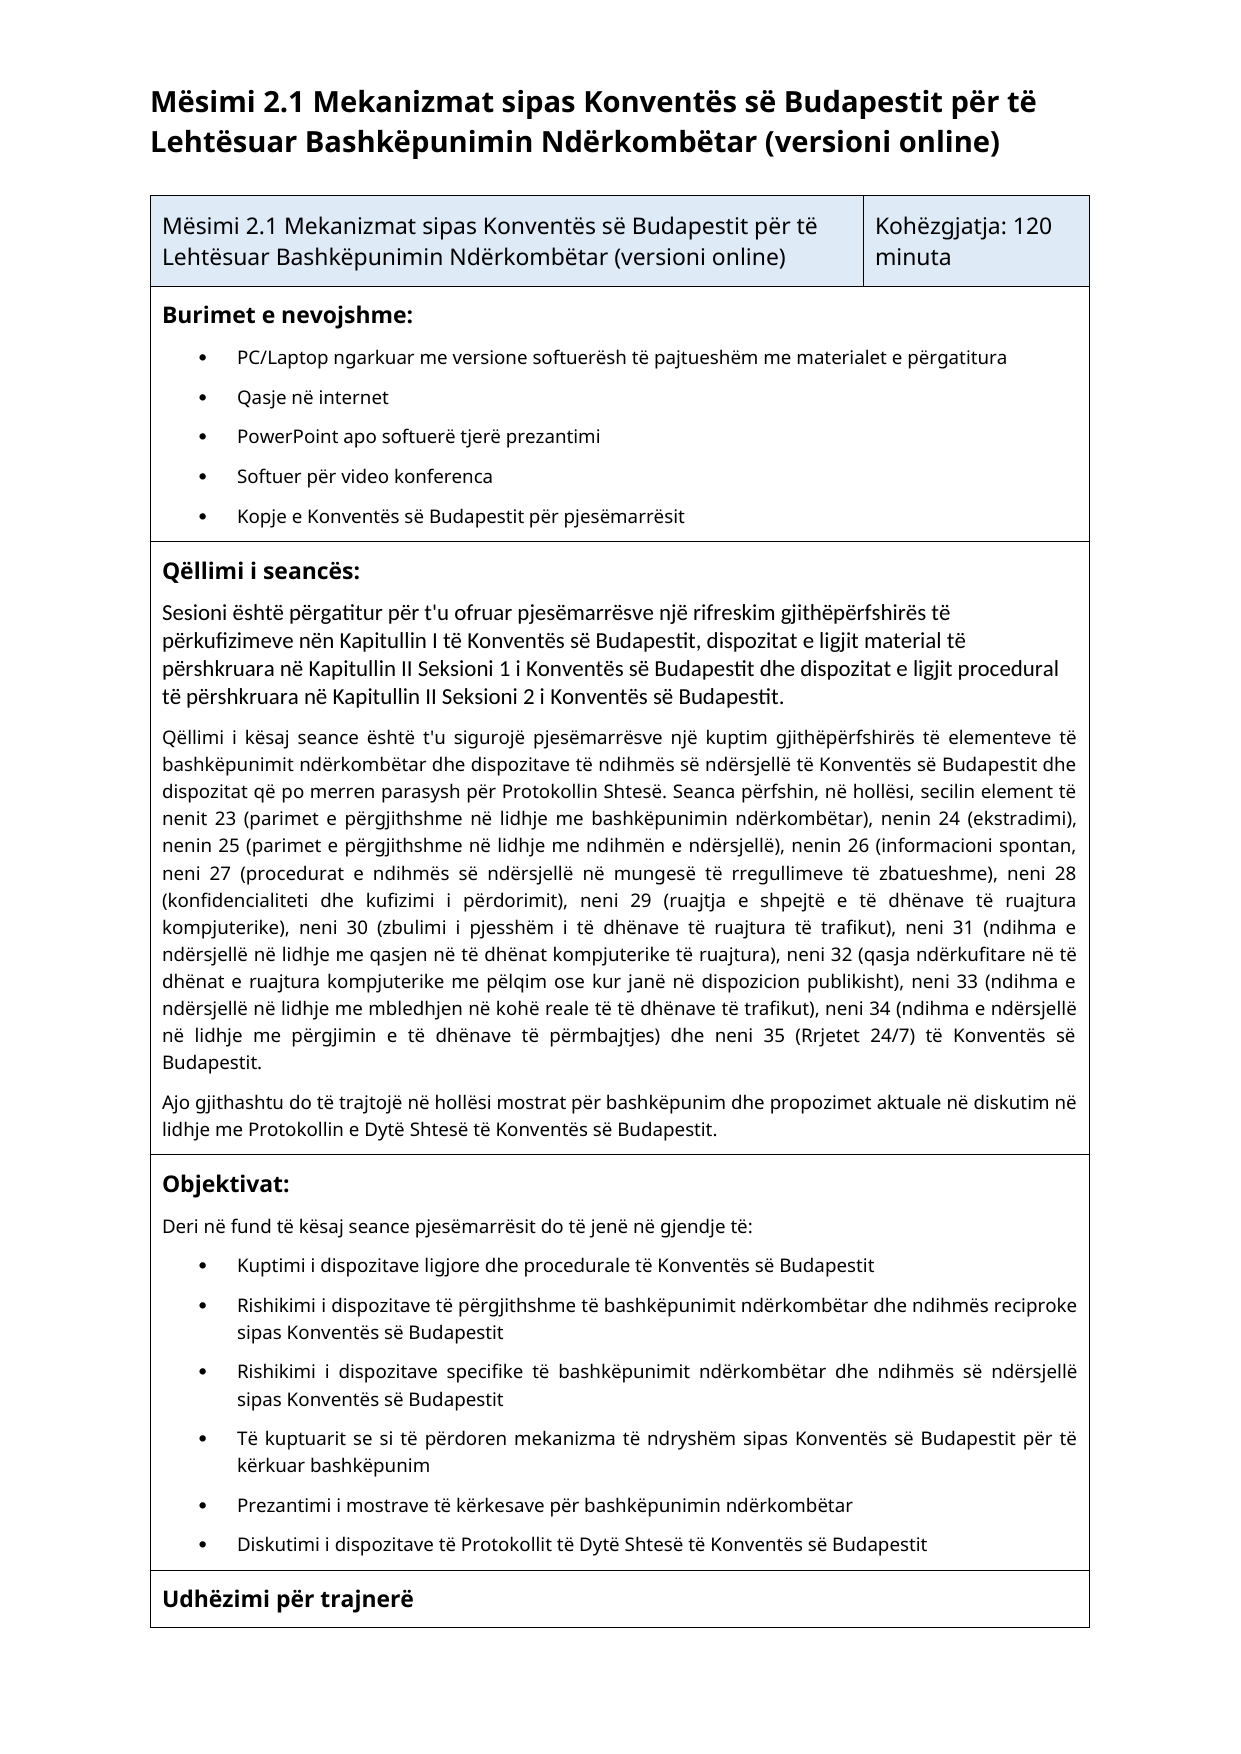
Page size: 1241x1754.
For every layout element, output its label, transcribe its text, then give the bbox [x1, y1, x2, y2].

table_header Kohëzgjatja: 120 minuta [864, 196, 1089, 286]
table_header Mësimi 2.1 Mekanizmat sipas Konventës së Budapestit për të Lehtësuar Bashkëpunimin Ndërkombëtar (versioni online) [151, 196, 863, 286]
table_cell Qëllimi i seancës: Sesioni është përgatitur për t'u ofruar pjesëmarrësve një rifreskim gjithëpërfshirës të përkufizimeve nën Kapitullin I të Konventës së Budapestit, dispozitat e ligjit material të përshkruara në Kapitullin II Seksioni 1 i Konventës së Budapestit dhe dispozitat e ligjit procedural të përshkruara në Kapitullin II Seksioni 2 i Konventës së Budapestit. Qëllimi i kësaj seance është t'u sigurojë pjesëmarrësve një kuptim gjithëpërfshirës të elementeve të bashkëpunimit ndërkombëtar dhe dispozitave të ndihmës së ndërsjellë të Konventës së Budapestit dhe dispozitat që po merren parasysh për Protokollin Shtesë. Seanca përfshin, në hollësi, secilin element të nenit 23 (parimet e përgjithshme në lidhje me bashkëpunimin ndërkombëtar), nenin 24 (ekstradimi), nenin 25 (parimet e përgjithshme në lidhje me ndihmën e ndërsjellë), nenin 26 (informacioni spontan, neni 27 (procedurat e ndihmës së ndërsjellë në mungesë të rregullimeve të zbatueshme), neni 28 (konfidencialiteti dhe kufizimi i përdorimit), neni 29 (ruajtja e shpejtë e të dhënave të ruajtura kompjuterike), neni 30 (zbulimi i pjesshëm i të dhënave të ruajtura të trafikut), neni 31 (ndihma e ndërsjellë në lidhje me qasjen në të dhënat kompjuterike të ruajtura), neni 32 (qasja ndërkufitare në të dhënat e ruajtura kompjuterike me pëlqim ose kur janë në dispozicion publikisht), neni 33 (ndihma e ndërsjellë në lidhje me mbledhjen në kohë reale të të dhënave të trafikut), neni 34 (ndihma e ndërsjellë në lidhje me përgjimin e të dhënave të përmbajtjes) dhe neni 35 (Rrjetet 24/7) të Konventës së Budapestit. Ajo gjithashtu do të trajtojë në hollësi mostrat për bashkëpunim dhe propozimet aktuale në diskutim në lidhje me Protokollin e Dytë Shtesë të Konventës së Budapestit. [151, 542, 1089, 1154]
table_cell Objektivat: Deri në fund të kësaj seance pjesëmarrësit do të jenë në gjendje të: Kuptimi i dispozitave ligjore dhe procedurale të Konventës së Budapestit Rishikimi i dispozitave të përgjithshme të bashkëpunimit ndërkombëtar dhe ndihmës reciproke sipas Konventës së Budapestit Rishikimi i dispozitave specifike të bashkëpunimit ndërkombëtar dhe ndihmës së ndërsjellë sipas Konventës së Budapestit Të kuptuarit se si të përdoren mekanizma të ndryshëm sipas Konventës së Budapestit për të kërkuar bashkëpunim Prezantimi i mostrave të kërkesave për bashkëpunimin ndërkombëtar Diskutimi i dispozitave të Protokollit të Dytë Shtesë të Konventës së Budapestit [151, 1155, 1089, 1570]
table_cell Burimet e nevojshme: PC/Laptop ngarkuar me versione softuerësh të pajtueshëm me materialet e përgatitura Qasje në internet PowerPoint apo softuerë tjerë prezantimi Softuer për video konferenca Kopje e Konventës së Budapestit për pjesëmarrësit [151, 287, 1089, 541]
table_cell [151, 1571, 1089, 1627]
text Mësimi 2.1 Mekanizmat sipas Konventës së Budapestit për të Lehtësuar Bashkëpunimin Ndërkombëtar (versioni online) [150, 82, 1090, 161]
